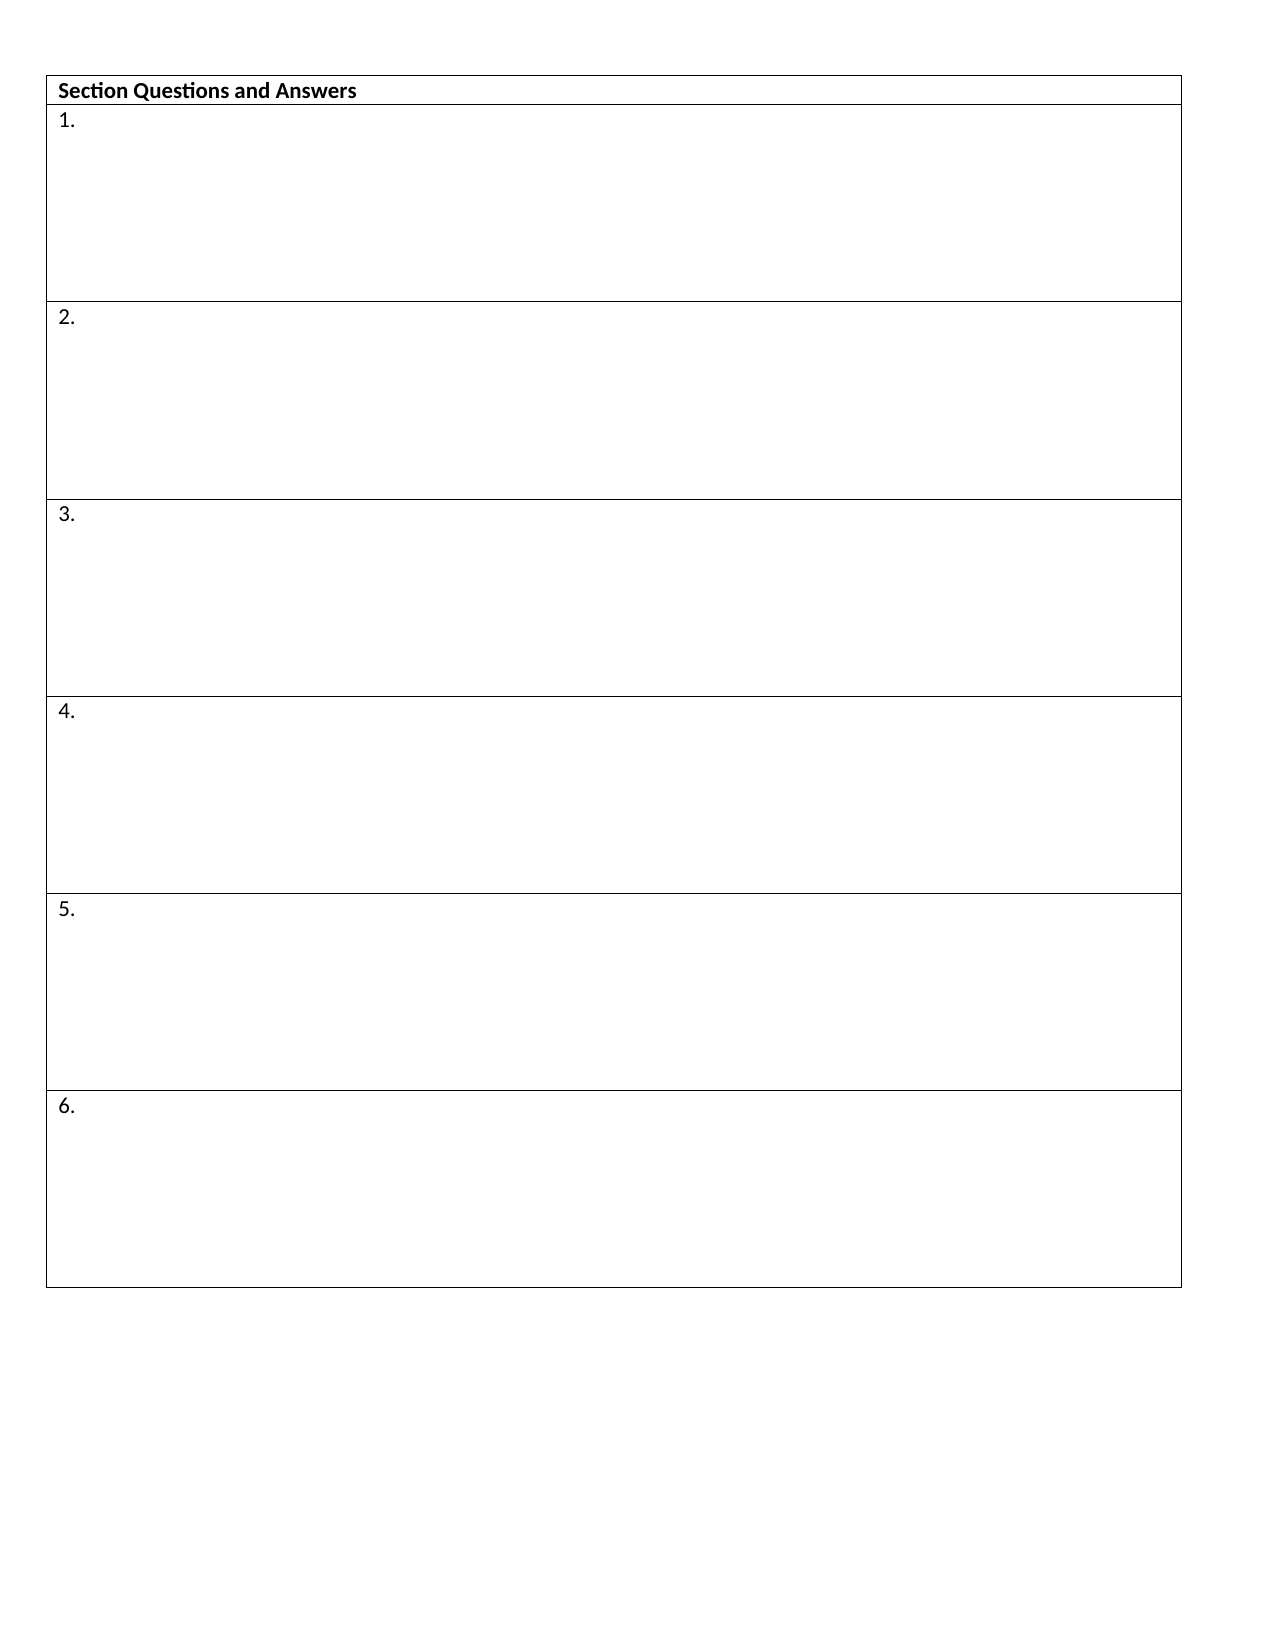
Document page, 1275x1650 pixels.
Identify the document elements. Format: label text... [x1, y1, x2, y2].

table_header Section Questions and Answers [47, 76, 1181, 104]
table_cell 6. [47, 1091, 1181, 1287]
table_cell 1. [47, 105, 1181, 301]
table_cell 3. [47, 500, 1181, 696]
table_cell 4. [47, 697, 1181, 893]
table_cell 2. [47, 302, 1181, 498]
table_cell 5. [47, 894, 1181, 1090]
